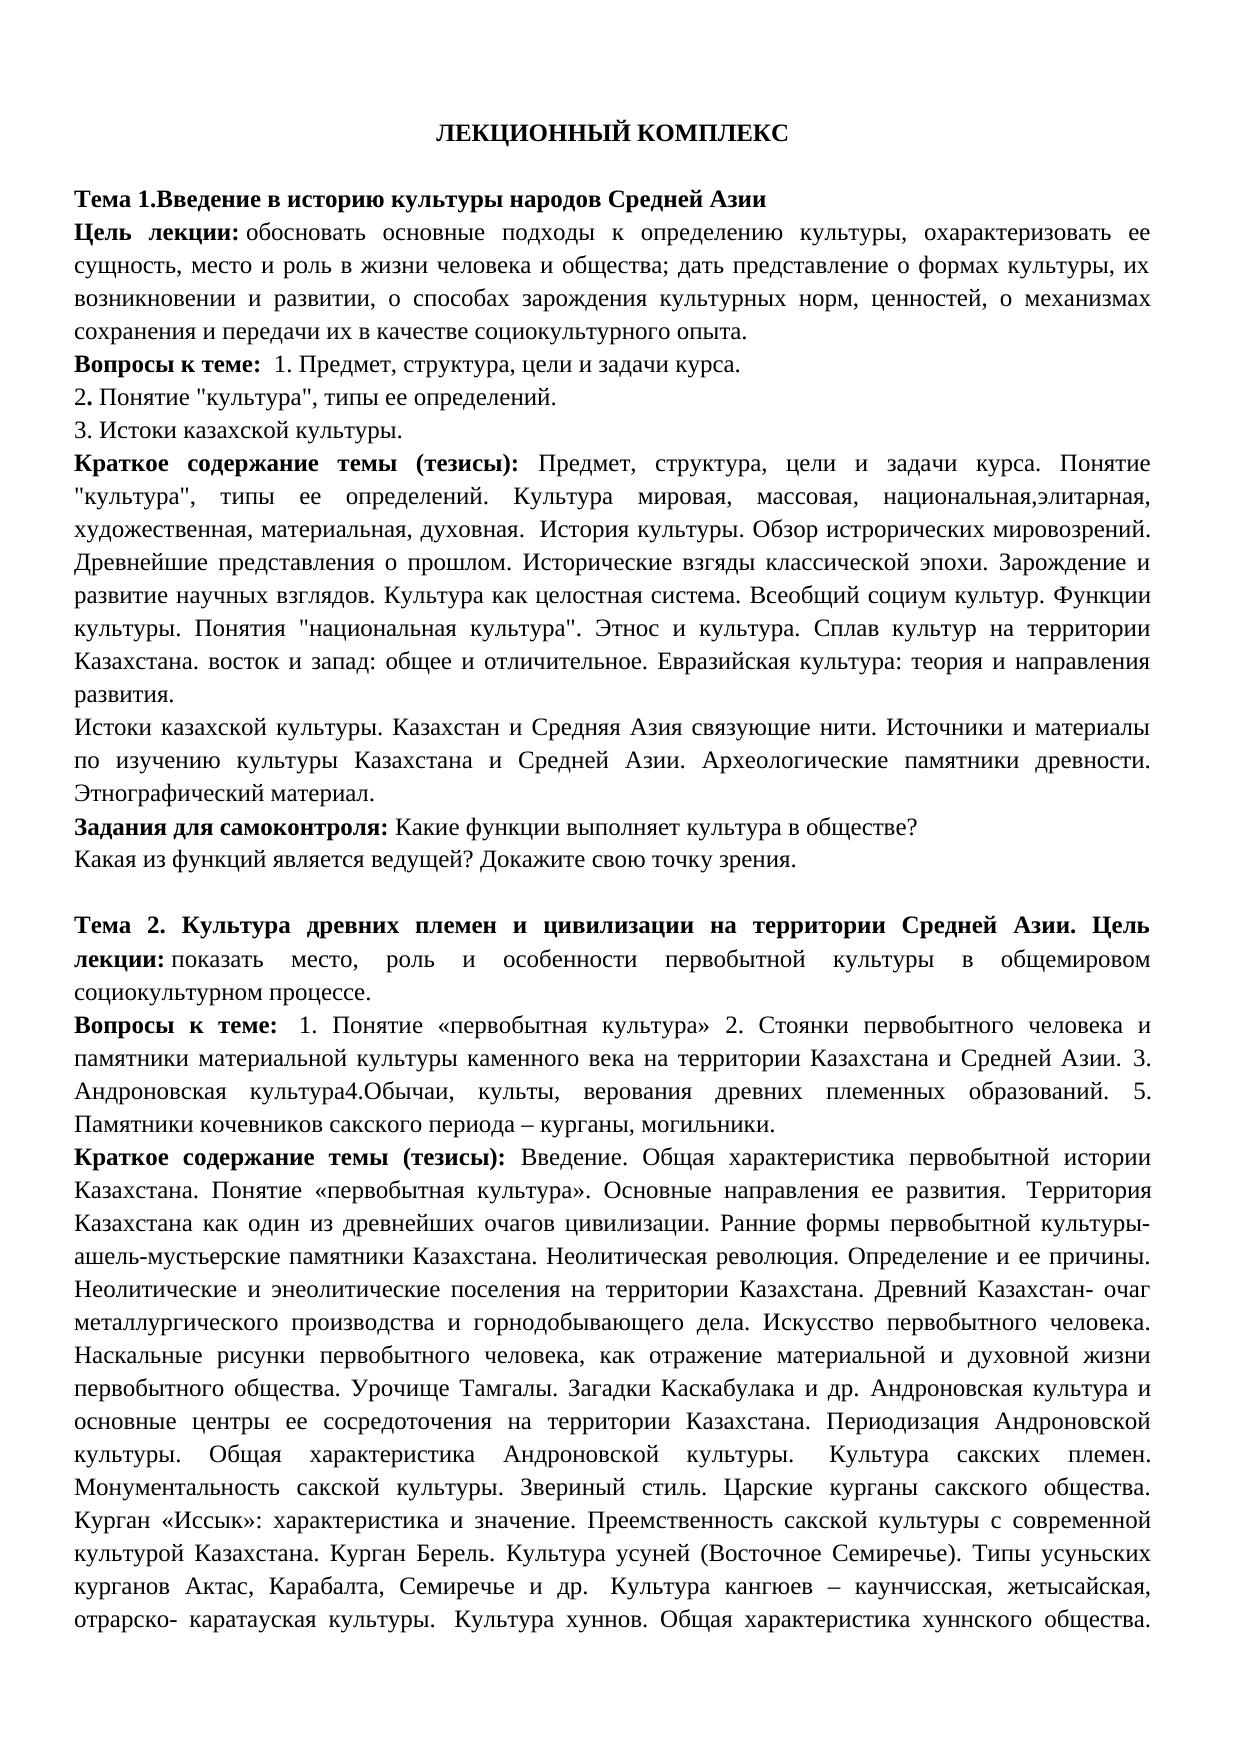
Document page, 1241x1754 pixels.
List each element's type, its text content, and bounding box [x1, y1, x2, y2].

text Тема 1.Введение в историю культуры народов Средней Азии [74, 184, 1152, 213]
text 3. Истоки казахской культуры. [74, 415, 1152, 444]
text 2. Понятие "культура", типы ее определений. [74, 382, 1152, 411]
text Цель лекции: обосновать основные подходы к определению культуры, охарактеризовать ее сущность, место и роль в жизни человека и общества; дать представление о формах культуры, их возникновении и развитии, о способах зарождения культурных норм, ценностей, о механизмах сохранения и передачи их в качестве социокультурного опыта. [74, 217, 1152, 345]
text Вопросы к теме: 1. Понятие «первобытная культура» 2. Стоянки первобытного человека и памятники материальной культуры каменного века на территории Казахстана и Средней Азии. 3. Андроновская культура4.Обычаи, культы, верования древних племенных образований. 5. Памятники кочевников сакского периода – курганы, могильники. [74, 1010, 1152, 1137]
text Тема 2. Культура древних племен и цивилизации на территории Средней Азии. Цель лекции: показать место, роль и особенности первобытной культуры в общемировом социокультурном процессе. [74, 911, 1152, 1005]
text Краткое содержание темы (тезисы): Предмет, структура, цели и задачи курса. Понятие "культура", типы ее определений. Культура мировая, массовая, национальная,элитарная, художественная, материальная, духовная. История культуры. Обзор истрорических мировозрений. Древнейшие представления о прошлом. Исторические взгяды классической эпохи. Зарождение и развитие научных взглядов. Культура как целостная система. Всеобщий социум культур. Функции культуры. Понятия "национальная культура". Этнос и культура. Сплав культур на территории Казахстана. восток и запад: общее и отличительное. Евразийская культура: теория и направления развития. Истоки казахской культуры. Казахстан и Средняя Азия связующие нити. Источники и материалы по изучению культуры Казахстана и Средней Азии. Археологические памятники древности. Этнографический материал. [74, 448, 1152, 807]
text Какая из функций является ведущей? Докажите свою точку зрения. [74, 844, 1152, 873]
text Вопросы к теме: 1. Предмет, структура, цели и задачи курса. [74, 349, 1152, 378]
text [74, 1142, 1152, 1633]
text Задания для самоконтроля: Какие функции выполняет культура в обществе? [74, 812, 1152, 840]
text ЛЕКЦИОННЫЙ КОМПЛЕКС [74, 118, 1152, 147]
